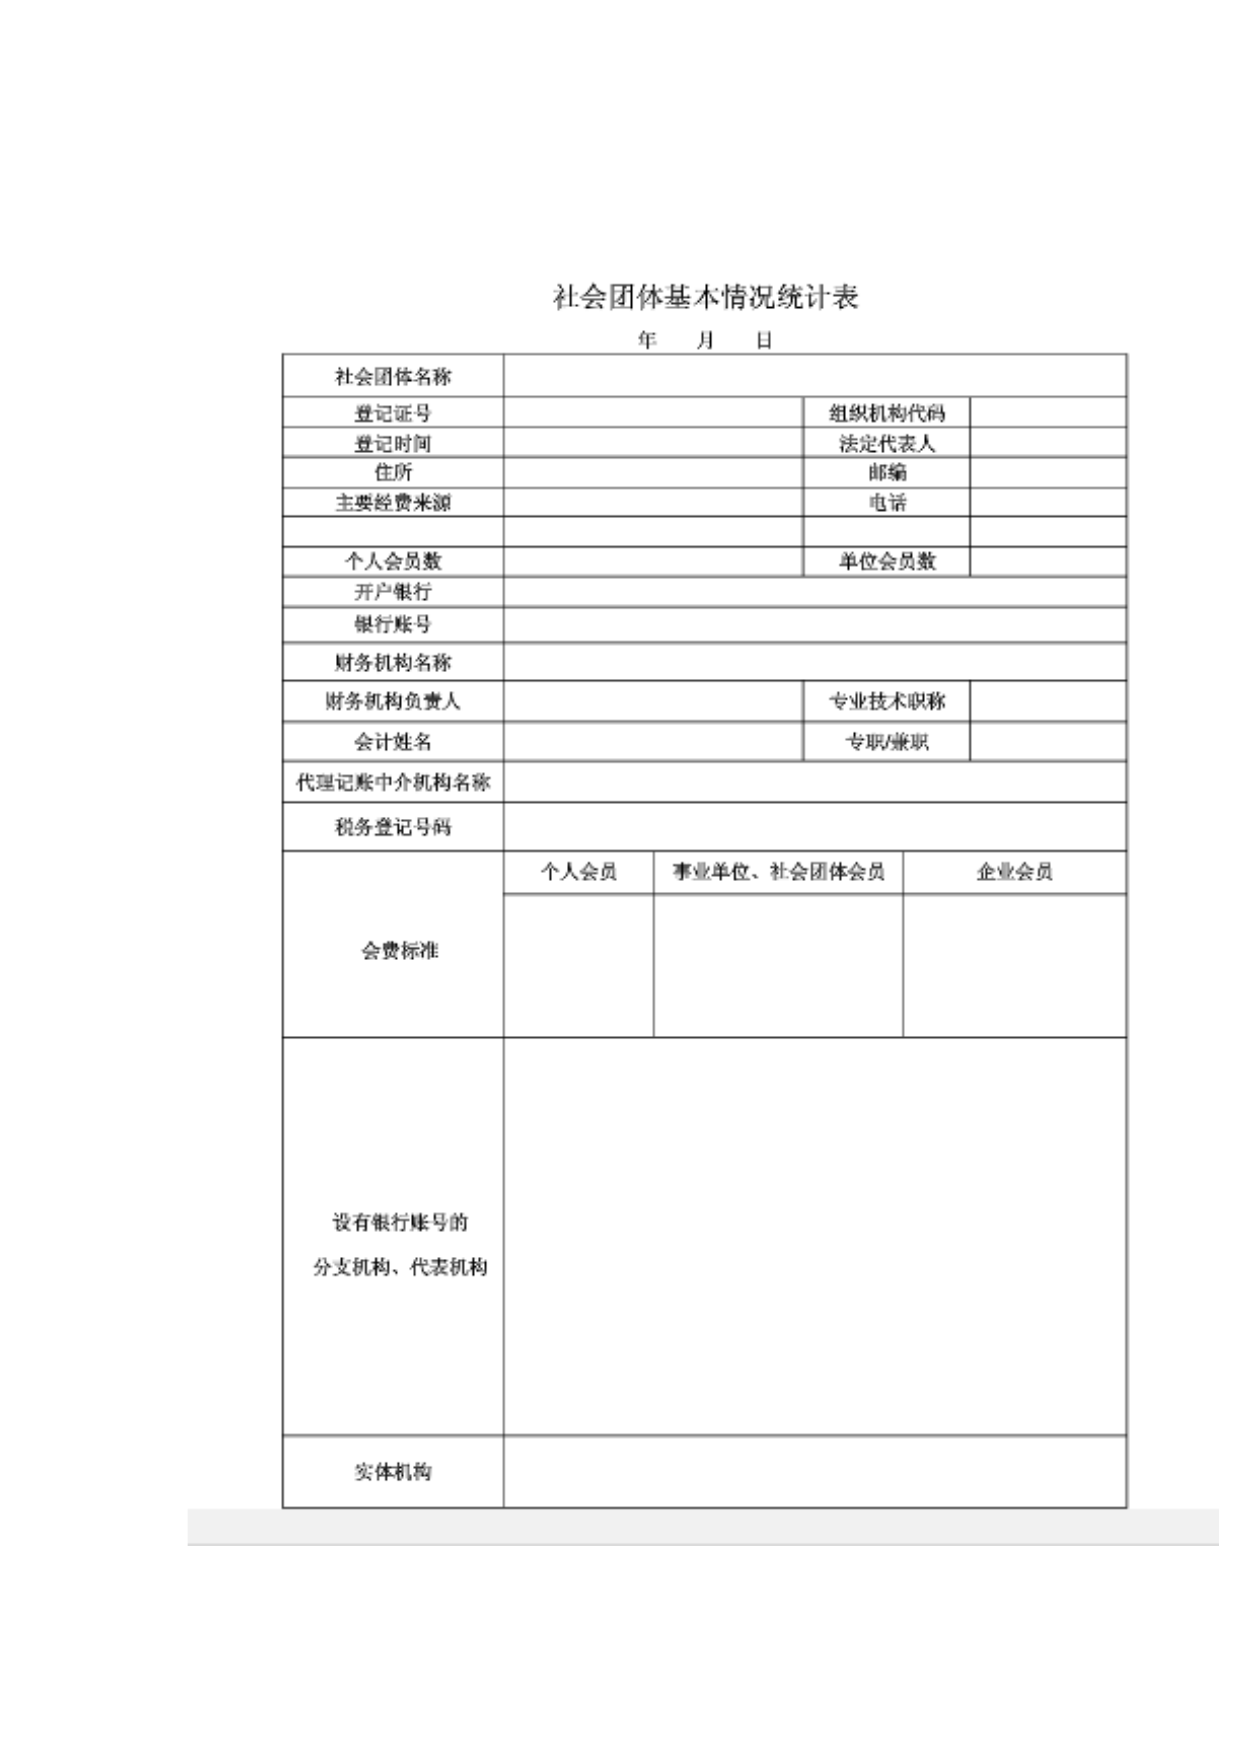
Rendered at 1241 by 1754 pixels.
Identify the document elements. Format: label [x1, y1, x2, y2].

picture [187, 162, 1219, 1546]
